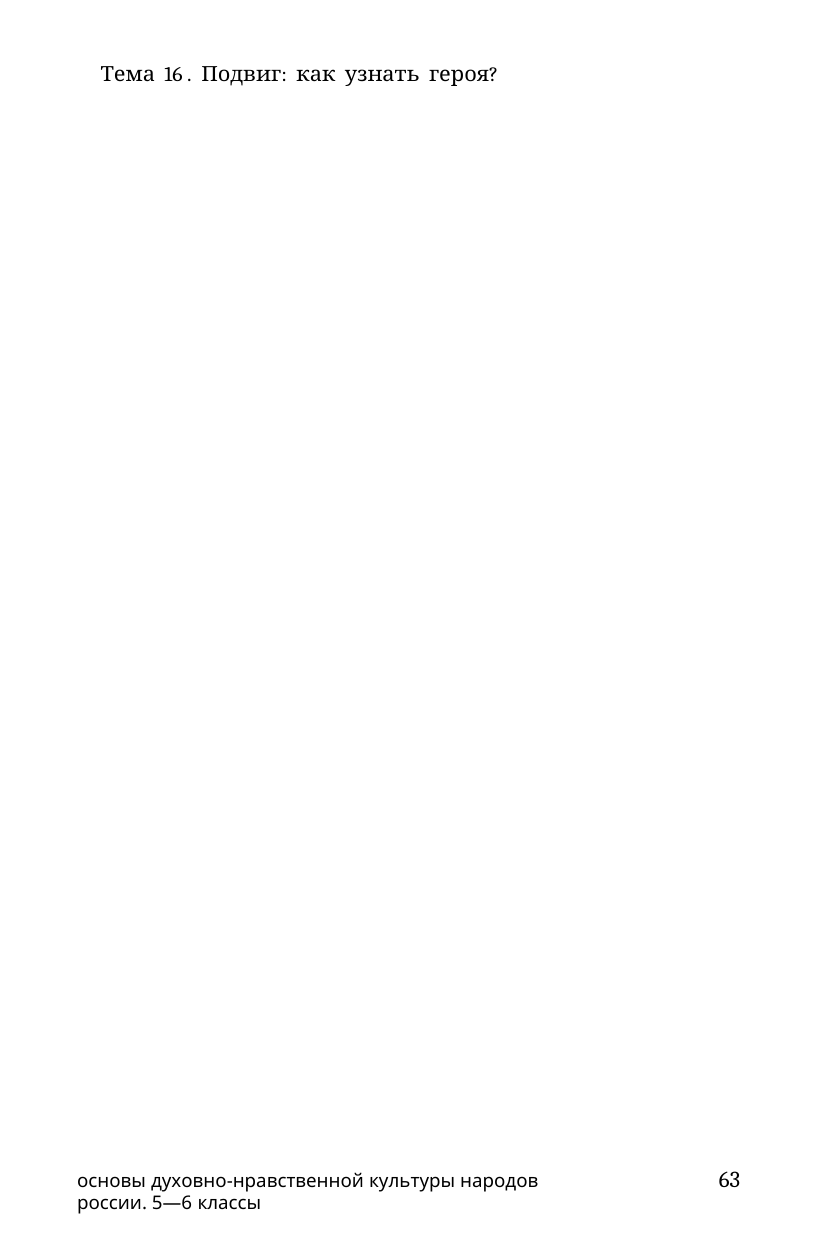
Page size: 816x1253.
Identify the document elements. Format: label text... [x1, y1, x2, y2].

text Тема 16 . Подвиг: как узнать героя? [100, 62, 751, 86]
